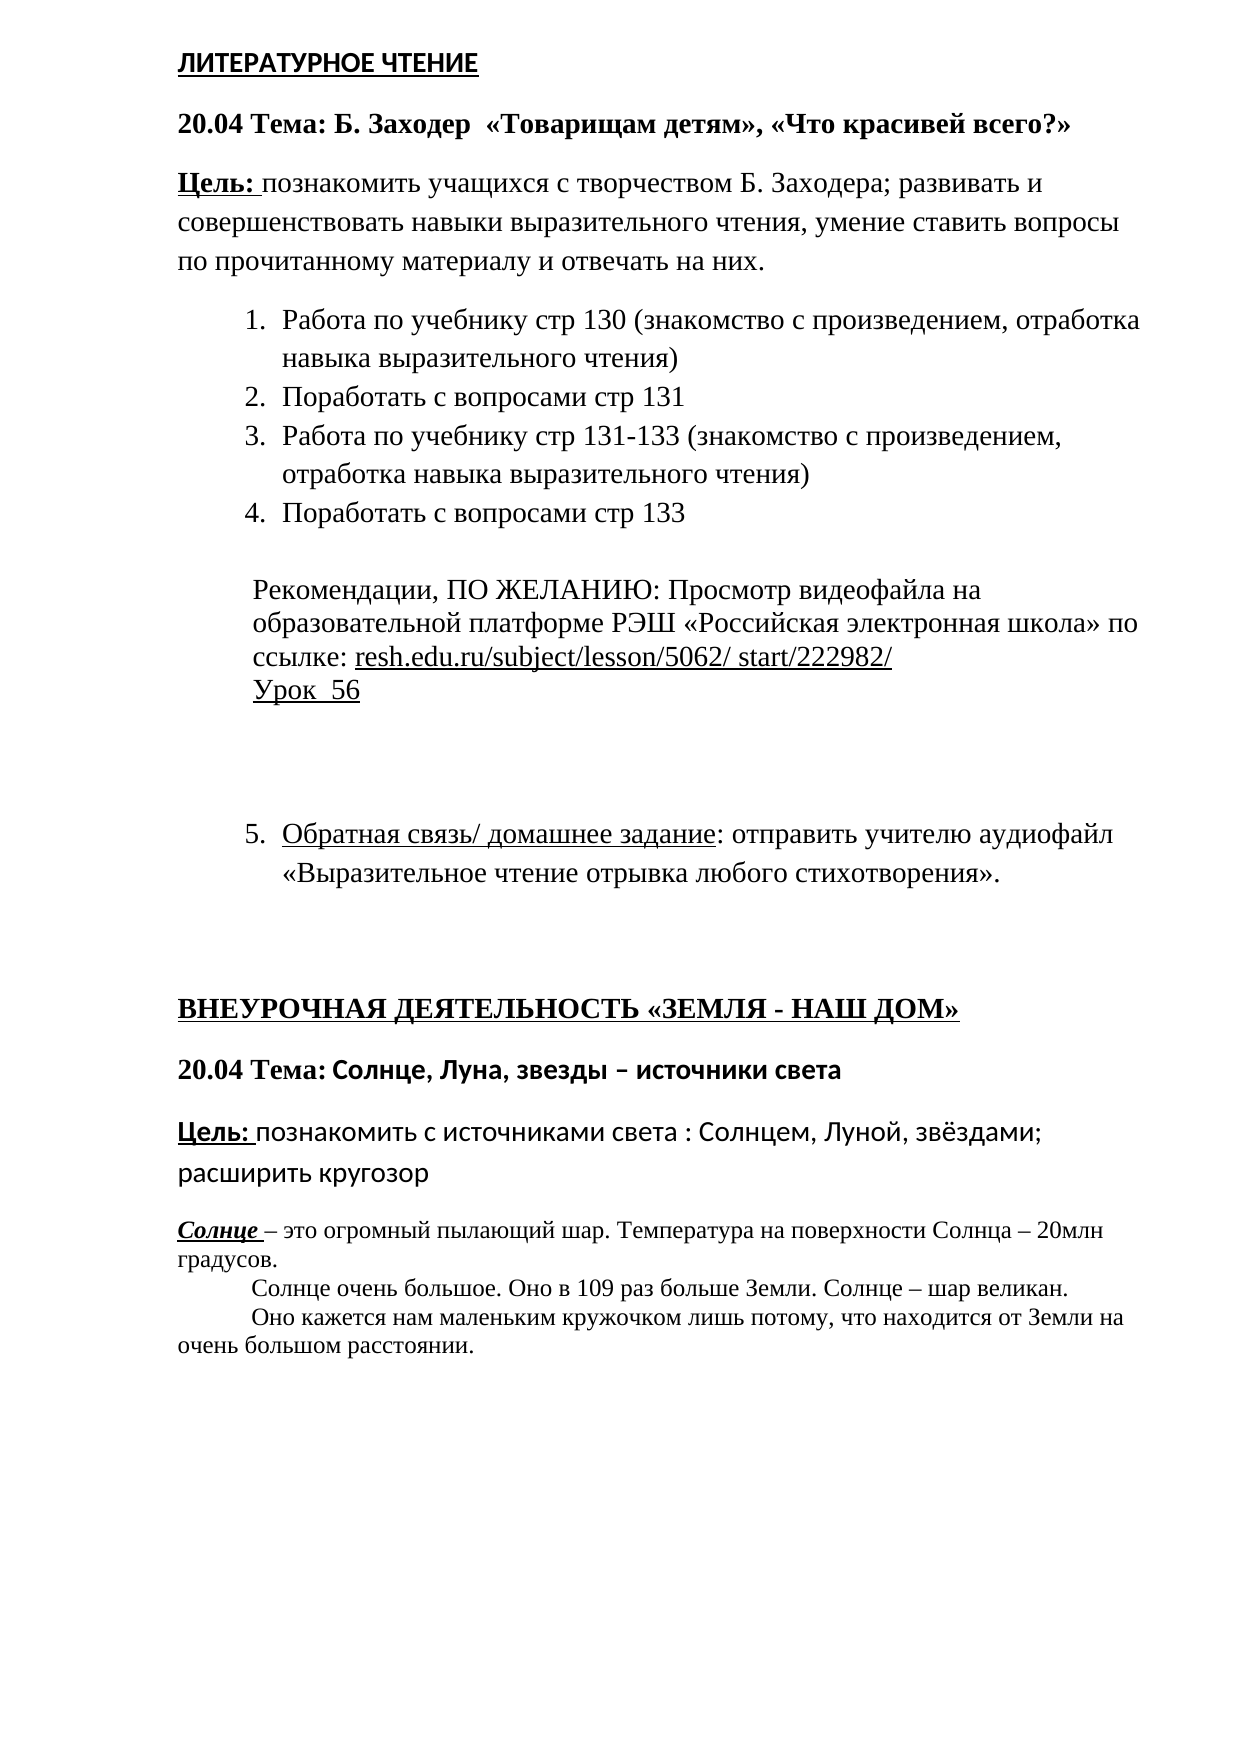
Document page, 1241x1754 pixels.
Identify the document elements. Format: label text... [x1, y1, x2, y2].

list Работа по учебнику стр 131-133 (знакомство с произведением, отработка навыка выразительного чтения) [244, 418, 1152, 490]
text ВНЕУРОЧНАЯ ДЕЯТЕЛЬНОСТЬ «ЗЕМЛЯ - НАШ ДОМ» [177, 992, 1152, 1025]
text ЛИТЕРАТУРНОЕ ЧТЕНИЕ [177, 44, 1152, 80]
text 20.04 Тема: Б. Заходер «Товарищам детям», «Что красивей всего?» [177, 106, 1152, 140]
list Поработать с вопросами стр 133 [244, 495, 1152, 528]
text Цель: познакомить с источниками света : Солнцем, Луной, звёздами; расширить кругозор [177, 1113, 1152, 1189]
list Обратная связь/ домашнее задание: отправить учителю аудиофайл «Выразительное чтение отрывка любого стихотворения». [244, 817, 1152, 889]
text Солнце очень большое. Оно в 109 раз больше Земли. Солнце – шар великан. [177, 1273, 1152, 1302]
list Поработать с вопросами стр 131 [244, 379, 1152, 413]
text 20.04 Тема: Солнце, Луна, звезды – источники света [177, 1051, 1152, 1087]
text Цель: познакомить учащихся с творчеством Б. Заходера; развивать и совершенствовать навыки выразительного чтения, умение ставить вопросы по прочитанному материалу и отвечать на них. [177, 166, 1152, 276]
list Урок 56 [252, 672, 1152, 706]
list Рекомендации, ПО ЖЕЛАНИЮ: Просмотр видеофайла на образовательной платформе РЭШ «Российская электронная школа» по ссылке: resh.edu.ru/subject/lesson/5062/ start/222982/ [252, 572, 1152, 672]
text Солнце – это огромный пылающий шар. Температура на поверхности Солнца – 20млн градусов. [177, 1215, 1152, 1273]
list Работа по учебнику стр 130 (знакомство с произведением, отработка навыка выразительного чтения) [244, 302, 1152, 374]
text Оно кажется нам маленьким кружочком лишь потому, что находится от Земли на очень большом расстоянии. [177, 1302, 1152, 1359]
